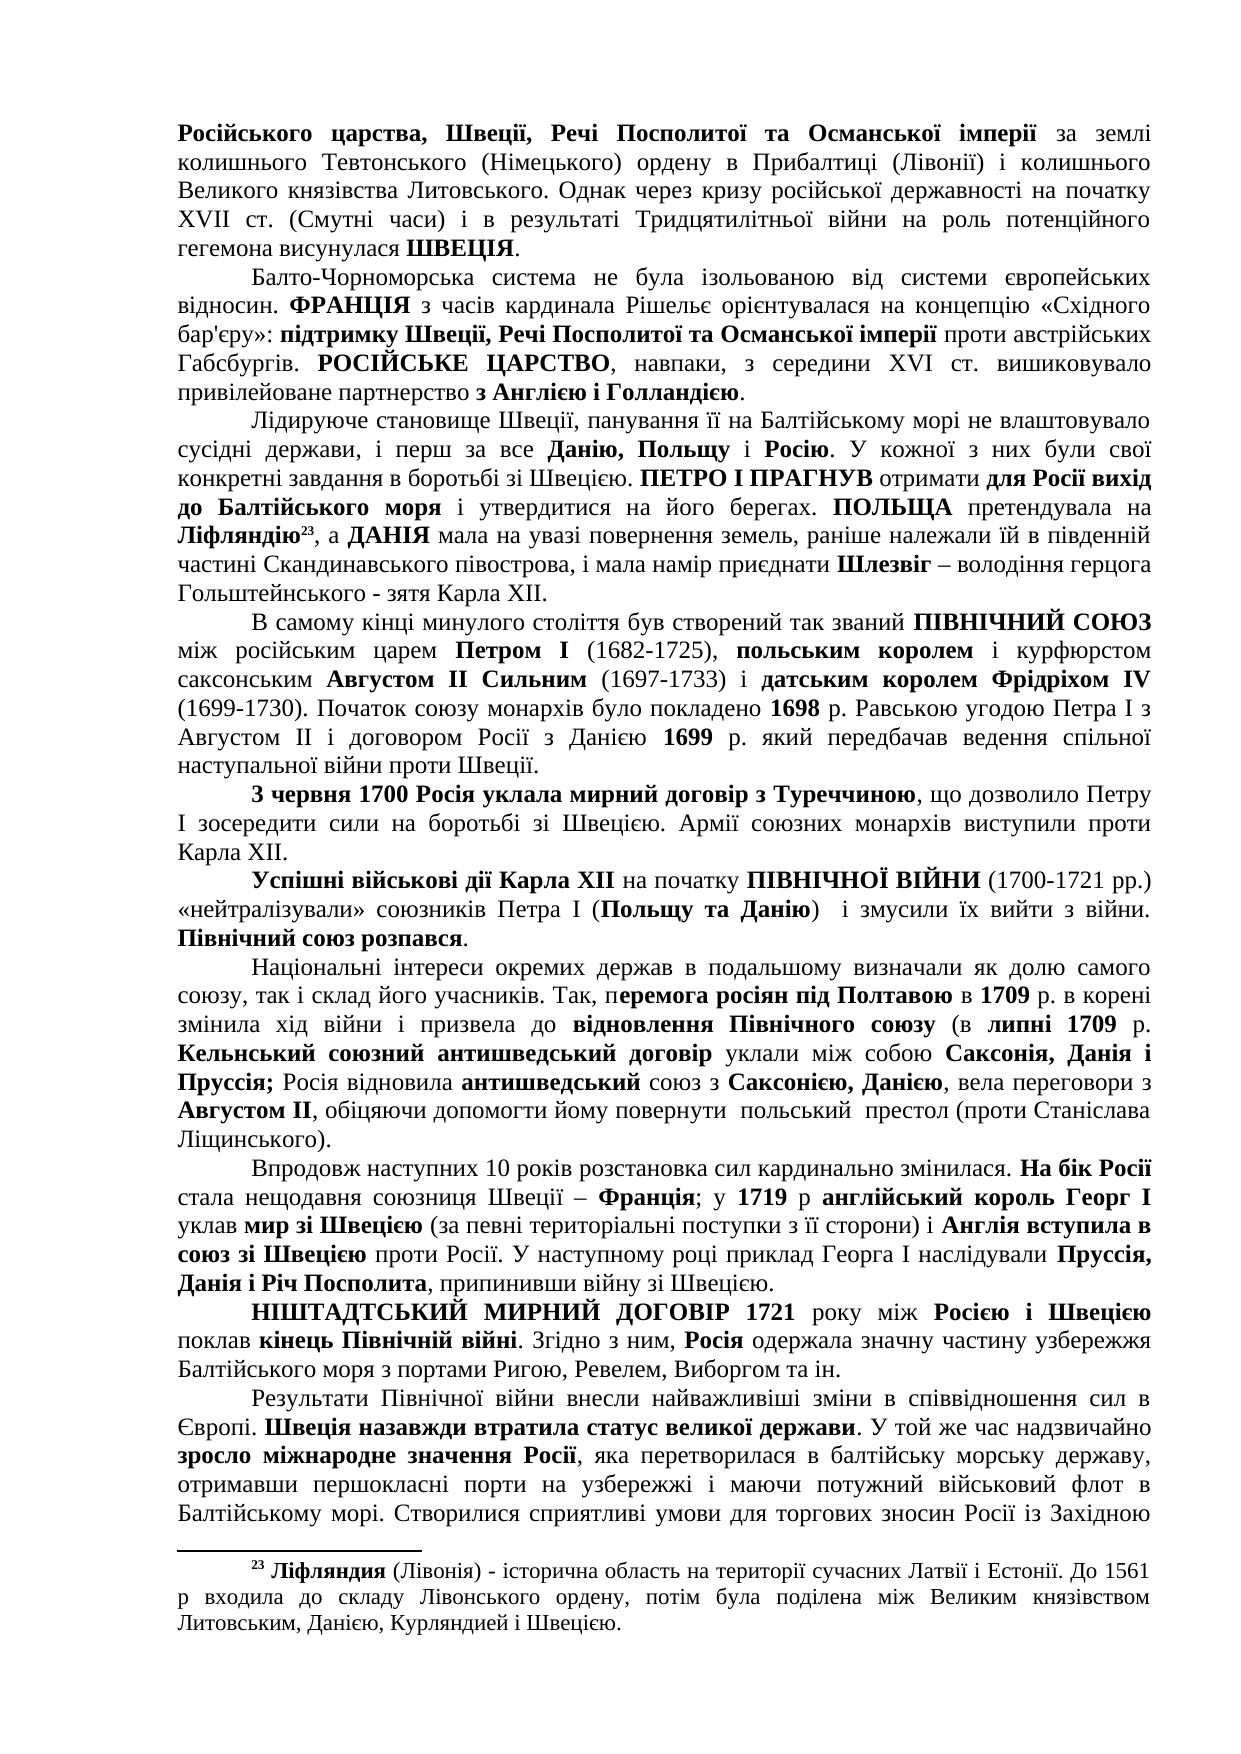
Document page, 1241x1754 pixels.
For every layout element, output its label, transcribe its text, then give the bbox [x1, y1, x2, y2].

text НІШТАДТСЬКИЙ МИРНИЙ ДОГОВІР 1721 року між Росією і Швецією поклав кінець Північній війні. Згідно з ним, Росія одержала значну частину узбережжя Балтійського моря з портами Ригою, Ревелем, Виборгом та ін. [177, 1297, 1152, 1383]
text Балто-Чорноморська система не була ізольованою від системи європейських відносин. ФРАНЦІЯ з часів кардинала Рішельє орієнтувалася на концепцію «Східного бар'єру»: підтримку Швеції, Речі Посполитої та Османської імперії проти австрійських Габсбургів. РОСІЙСЬКЕ ЦАРСТВО, навпаки, з середини XVI ст. вишиковувало привілейоване партнерство з Англією і Голландією. [177, 262, 1152, 406]
text Успішні військові дії Карла ХІІ на початку ПІВНІЧНОЇ ВІЙНИ (1700-1721 рр.) «нейтралізували» союзників Петра І (Польщу та Данію) і змусили їх вийти з війни. Північний союз розпався. [177, 866, 1152, 952]
text В самому кінці минулого століття був створений так званий ПІВНІЧНИЙ СОЮЗ між російським царем Петром I (1682-1725), польським королем і курфюрстом саксонським Августом II Сильним (1697-1733) і датським королем Фрідріхом IV (1699-1730). Початок союзу монархів було покладено 1698 р. Равською угодою Петра I з Августом II і договором Росії з Данією 1699 р. який передбачав ведення спільної наступальної війни проти Швеції. [177, 607, 1152, 779]
text Лідируюче становище Швеції, панування її на Балтійському морі не влаштовувало сусідні держави, і перш за все Данію, Польщу і Росію. У кожної з них були свої конкретні завдання в боротьбі зі Швецією. ПЕТРО I ПРАГНУВ отримати для Росії вихід до Балтійського моря і утвердитися на його берегах. ПОЛЬЩА претендувала на Ліфляндію, а ДАНІЯ мала на увазі повернення земель, раніше належали їй в південній частині Скандинавського півострова, і мала намір приєднати Шлезвіг – володіння герцога Гольштейнського - зятя Карла XII. [177, 406, 1152, 607]
text Національні інтереси окремих держав в подальшому визначали як долю самого союзу, так і склад його учасників. Так, перемога росіян під Полтавою в 1709 р. в корені змінила хід війни і призвела до відновлення Північного союзу (в липні 1709 р. Кельнський союзний антишведський договір уклали між собою Саксонія, Данія і Пруссія; Росія відновила антишведський союз з Саксонією, Данією, вела переговори з Августом ІІ, обіцяючи допомогти йому повернути польський престол (проти Станіслава Ліщинського). [177, 952, 1152, 1153]
text Впродовж наступних 10 років розстановка сил кардинально змінилася. На бік Росії стала нещодавня союзниця Швеції – Франція; у 1719 р англійський король Георг I уклав мир зі Швецією (за певні територіальні поступки з її сторони) і Англія вступила в союз зі Швецією проти Росії. У наступному році приклад Георга I наслідували Пруссія, Данія і Річ Посполита, припинивши війну зі Швецією. [177, 1153, 1152, 1297]
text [177, 1383, 1152, 1527]
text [177, 118, 1152, 262]
text 3 червня 1700 Росія уклала мирний договір з Туреччиною, що дозволило Петру I зосередити сили на боротьбі зі Швецією. Армії союзних монархів виступили проти Карла XII. [177, 779, 1152, 866]
